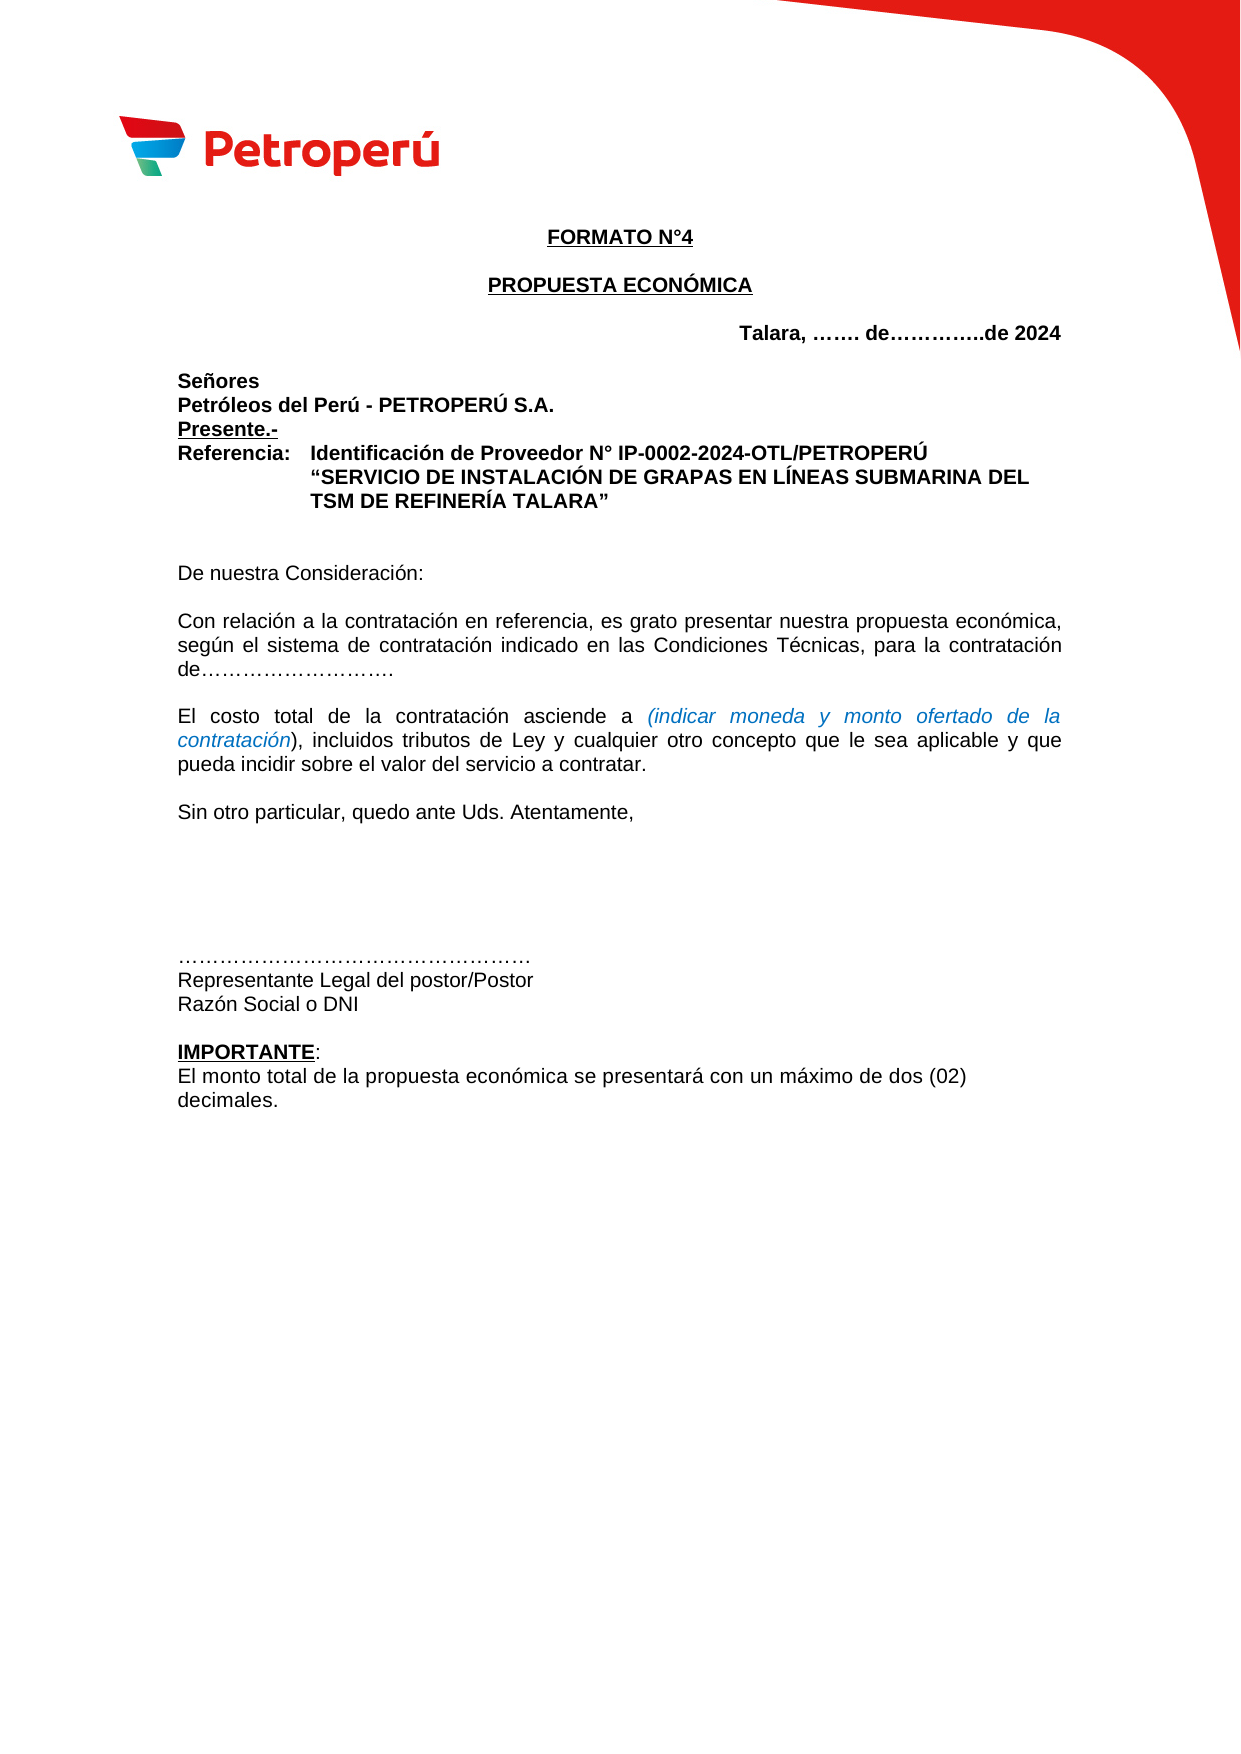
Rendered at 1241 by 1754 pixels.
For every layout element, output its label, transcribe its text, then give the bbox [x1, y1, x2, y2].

text Referencia: Identificación de Proveedor N° IP-0002-2024-OTL/PETROPERÚ [177, 441, 1063, 465]
text Petróleos del Perú - PETROPERÚ S.A. [177, 393, 1061, 417]
picture [1, 0, 1241, 369]
text De nuestra Consideración: [177, 561, 1063, 584]
text Talara, ……. de…………..de 2024 [170, 321, 1061, 345]
text Con relación a la contratación en referencia, es grato presentar nuestra propuesta económica, según el sistema de contratación indicado en las Condiciones Técnicas, para la contratación de………………………. [177, 608, 1063, 680]
text El costo total de la contratación asciende a (indicar moneda y monto ofertado de la contratación), incluidos tributos de Ley y cualquier otro concepto que le sea aplicable y que pueda incidir sobre el valor del servicio a contratar. [177, 704, 1063, 776]
text El monto total de la propuesta económica se presentará con un máximo de dos (02) decimales. [177, 1064, 1063, 1112]
text Razón Social o DNI [177, 992, 1043, 1016]
text Señores [177, 369, 1061, 393]
text IMPORTANTE: [177, 1040, 1061, 1064]
text Sin otro particular, quedo ante Uds. Atentamente, [177, 800, 1063, 824]
text Representante Legal del postor/Postor [177, 968, 1043, 992]
text …………………………………………… [177, 944, 1043, 968]
text Presente.- [177, 417, 1061, 441]
text FORMATO N°4 [177, 225, 1063, 249]
text PROPUESTA ECONÓMICA [177, 273, 1063, 297]
text “SERVICIO DE INSTALACIÓN DE GRAPAS EN LÍNEAS SUBMARINA DEL TSM DE REFINERÍA TALARA” [177, 465, 1063, 513]
